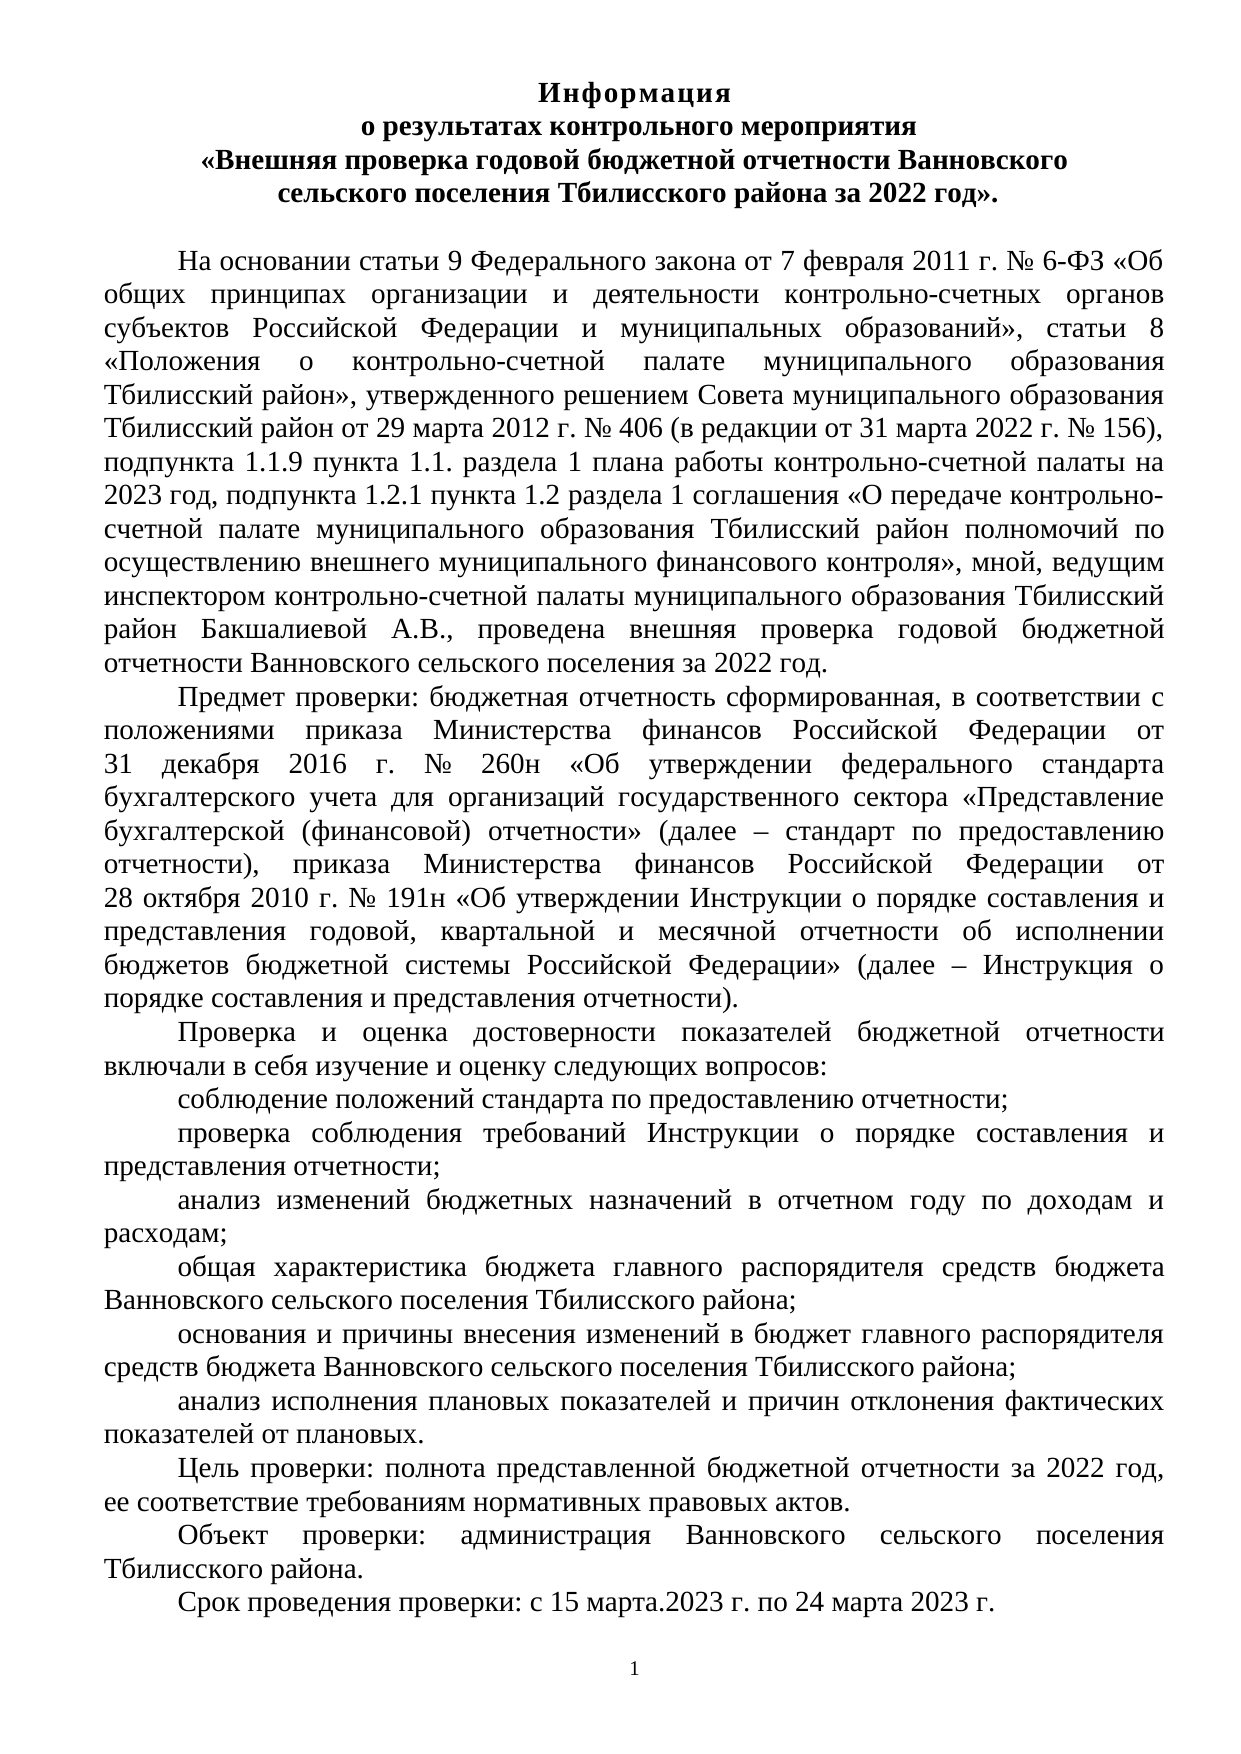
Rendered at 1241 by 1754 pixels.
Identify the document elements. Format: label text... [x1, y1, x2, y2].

text Информация [103, 75, 1165, 108]
text основания и причины внесения изменений в бюджет главного распорядителя средств бюджета Ванновского сельского поселения Тбилисского района; [103, 1316, 1165, 1383]
text Срок проведения проверки: с 15 марта.2023 г. по 24 марта 2023 г. [103, 1584, 1165, 1618]
text Проверка и оценка достоверности показателей бюджетной отчетности включали в себя изучение и оценку следующих вопросов: [103, 1014, 1165, 1081]
text Цель проверки: полнота представленной бюджетной отчетности за 2022 год, ее соответствие требованиям нормативных правовых актов. [103, 1450, 1165, 1517]
text сельского поселения Тбилисского района за 2022 год». [103, 176, 1165, 209]
text Объект проверки: администрация Ванновского сельского поселения Тбилисского района. [103, 1517, 1165, 1584]
text анализ исполнения плановых показателей и причин отклонения фактических показателей от плановых. [103, 1383, 1165, 1450]
text соблюдение положений стандарта по предоставлению отчетности; [103, 1081, 1165, 1115]
text На основании статьи 9 Федерального закона от 7 февраля 2011 г. № 6-ФЗ «Об общих принципах организации и деятельности контрольно-счетных органов субъектов Российской Федерации и муниципальных образований», статьи 8 «Положения о контрольно-счетной палате муниципального образования Тбилисский район», утвержденного решением Совета муниципального образования Тбилисский район от 29 марта 2012 г. № 406 (в редакции от 31 марта 2022 г. № 156), подпункта 1.1.9 пункта 1.1. раздела 1 плана работы контрольно-счетной палаты на 2023 год, подпункта 1.2.1 пункта 1.2 раздела 1 соглашения «О передаче контрольно-счетной палате муниципального образования Тбилисский район полномочий по осуществлению внешнего муниципального финансового контроля», мной, ведущим инспектором контрольно-счетной палаты муниципального образования Тбилисский район Бакшалиевой А.В., проведена внешняя проверка годовой бюджетной отчетности Ванновского сельского поселения за 2022 год. [103, 243, 1165, 679]
text анализ изменений бюджетных назначений в отчетном году по доходам и расходам; [103, 1182, 1165, 1249]
text о результатах контрольного мероприятия [103, 108, 1174, 142]
text Предмет проверки: бюджетная отчетность сформированная, в соответствии с положениями приказа Министерства финансов Российской Федерации от 31 декабря 2016 г. № 260н «Об утверждении федерального стандарта бухгалтерского учета для организаций государственного сектора «Представление бухгалтерской (финансовой) отчетности» (далее – стандарт по предоставлению отчетности), приказа Министерства финансов Российской Федерации от 28 октября 2010 г. № 191н «Об утверждении Инструкции о порядке составления и представления годовой, квартальной и месячной отчетности об исполнении бюджетов бюджетной системы Российской Федерации» (далее – Инструкция о порядке составления и представления отчетности). [103, 679, 1165, 1014]
text общая характеристика бюджета главного распорядителя средств бюджета Ванновского сельского поселения Тбилисского района; [103, 1249, 1165, 1316]
text «Внешняя проверка годовой бюджетной отчетности Ванновского [103, 142, 1165, 176]
text проверка соблюдения требований Инструкции о порядке составления и представления отчетности; [103, 1115, 1165, 1182]
